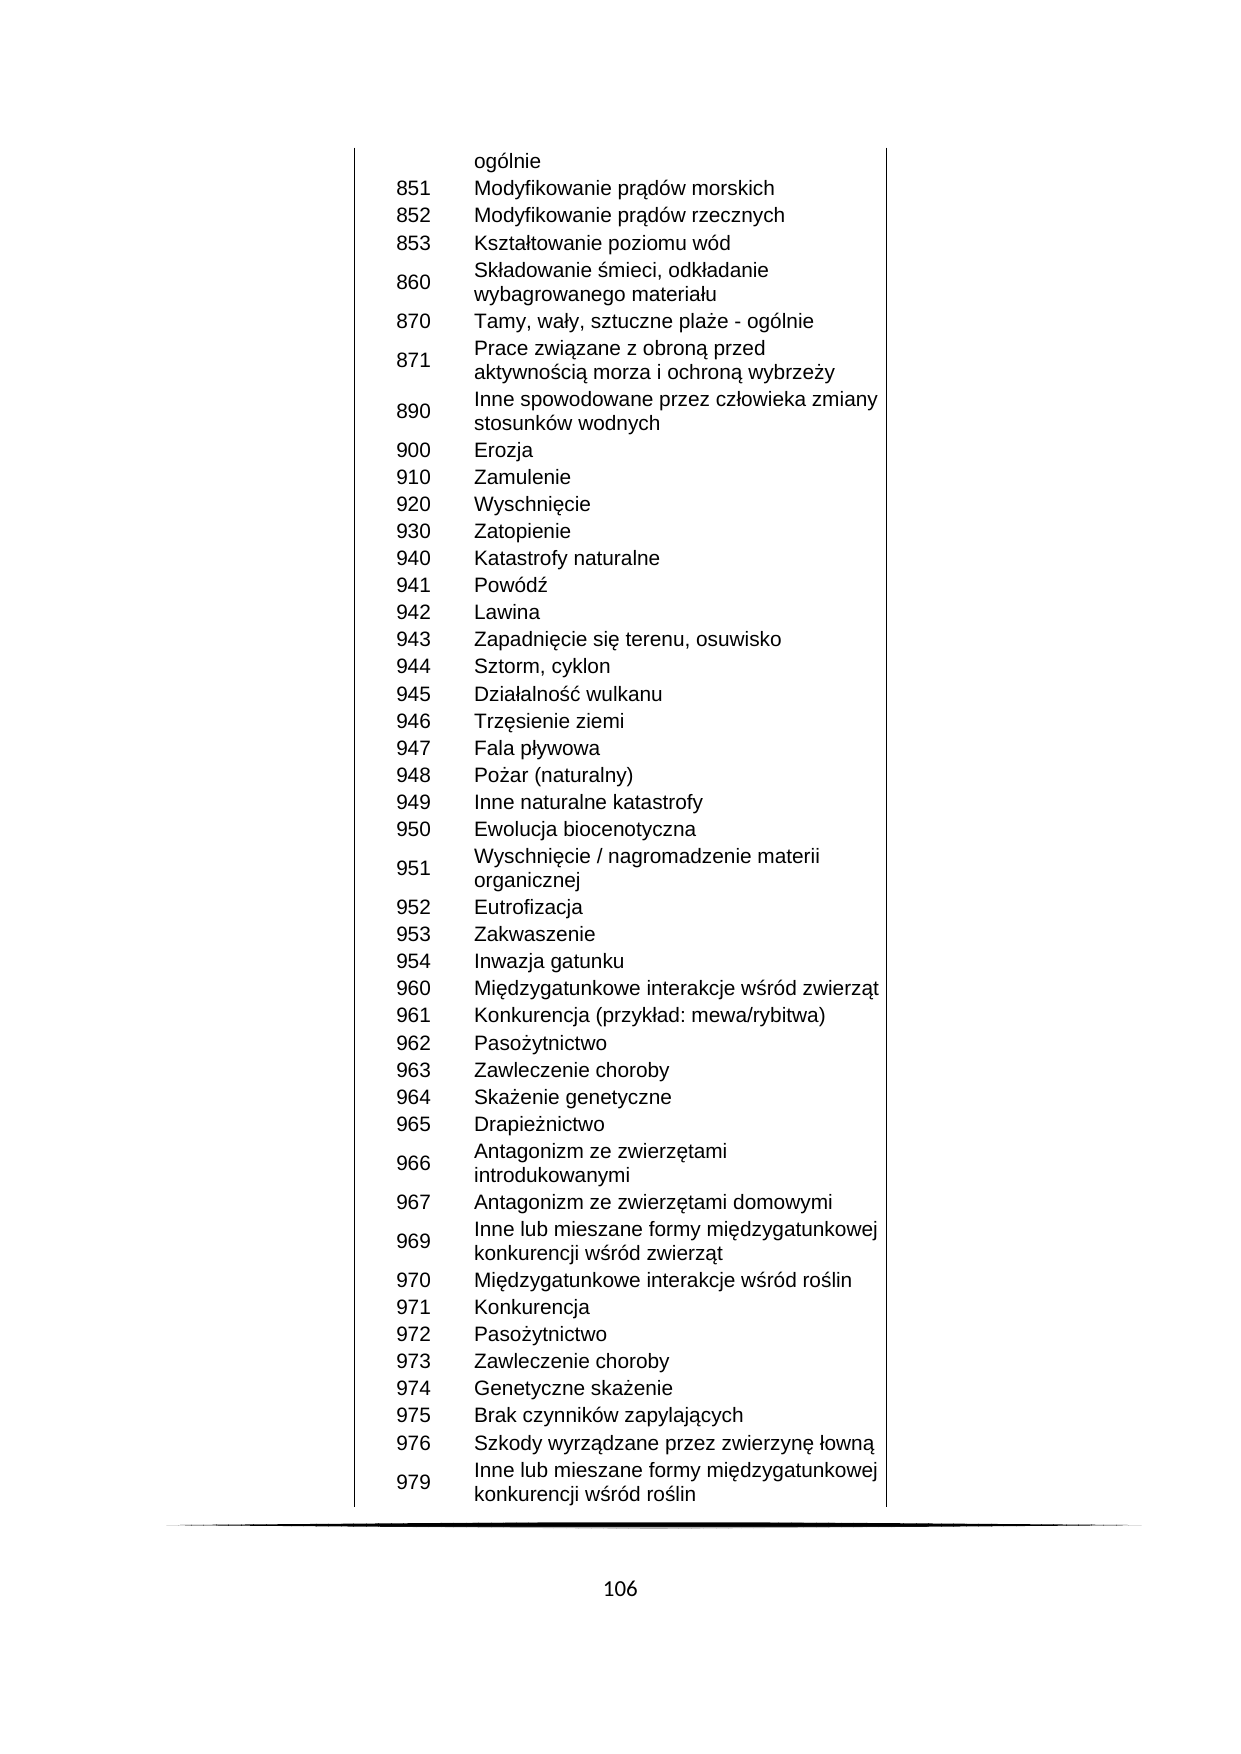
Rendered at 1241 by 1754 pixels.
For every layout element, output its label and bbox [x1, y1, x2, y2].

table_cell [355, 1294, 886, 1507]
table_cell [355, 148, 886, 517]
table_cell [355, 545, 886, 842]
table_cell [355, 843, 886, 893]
picture [166, 1521, 1142, 1529]
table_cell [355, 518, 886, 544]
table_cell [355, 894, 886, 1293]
